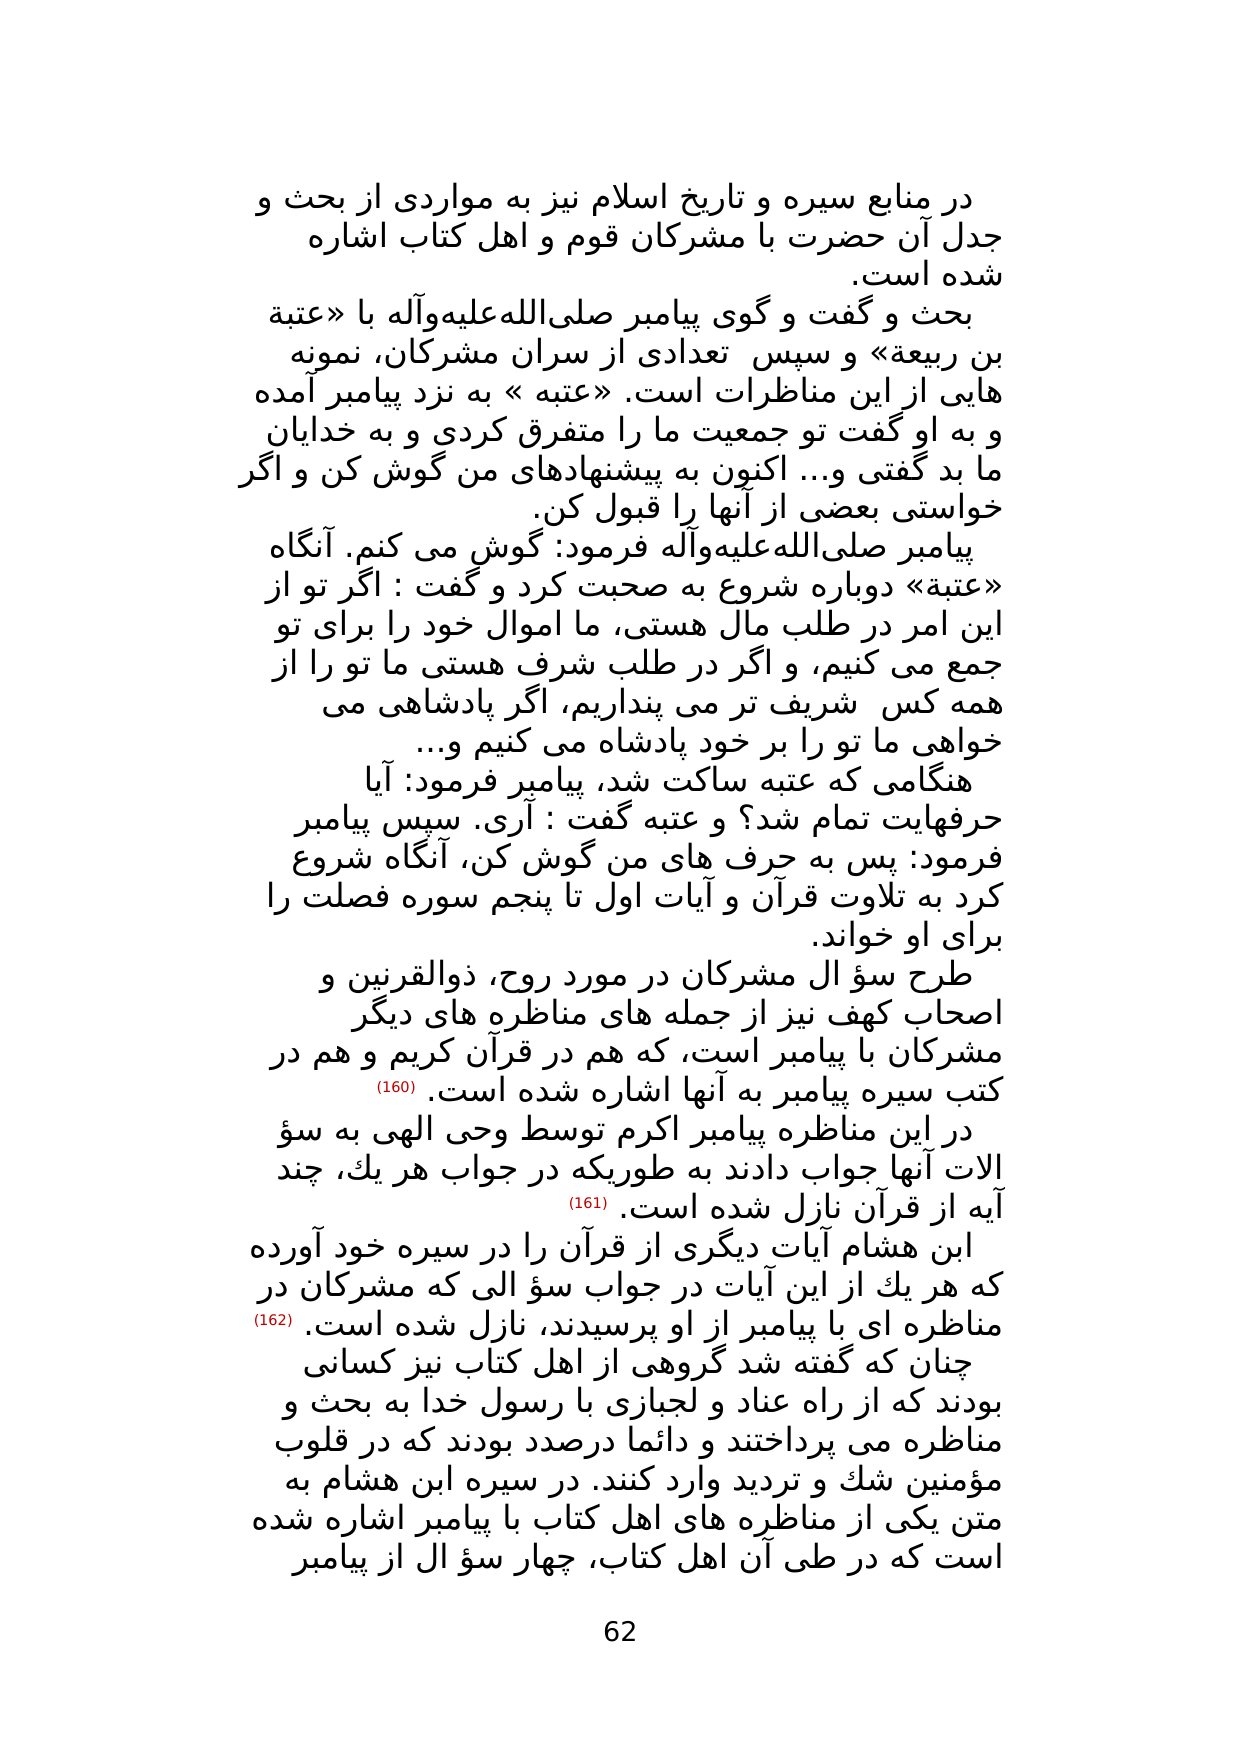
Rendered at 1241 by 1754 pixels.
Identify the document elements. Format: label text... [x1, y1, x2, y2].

text در منابع سيره و تاريخ اسلام نيز به مواردى از بحث و جدل آن حضرت با مشركان قوم و اهل كتاب اشاره شده است. [236, 177, 1004, 294]
text طرح سؤ ال مشركان در مورد روح، ذوالقرنين و اصحاب كهف نيز از جمله هاى مناظره هاى ديگر مشركان با پيامبر است، كه هم در قرآن كريم و هم در كتب سيره پيامبر به آنها اشاره شده است. (160) [236, 954, 1004, 1110]
text بحث و گفت و گوى پيامبر صلى‌الله‌عليه‌وآله با «عتبة بن ربيعة» و سپس ‍ تعدادى از سران مشركان، نمونه هايى از اين مناظرات است. «عتبه » به نزد پيامبر آمده و به او گفت تو جمعيت ما را متفرق كردى و به خدايان ما بد گفتى و... اكنون به پيشنهادهاى من گوش كن و اگر خواستى بعضى از آنها را قبول كن. [236, 294, 1004, 527]
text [236, 1343, 1004, 1576]
text در اين مناظره پيامبر اكرم توسط وحى الهى به سؤ الات آنها جواب دادند به طوريكه در جواب هر يك، چند آيه از قرآن نازل شده است. (161) [236, 1110, 1004, 1226]
text ابن هشام آيات ديگرى از قرآن را در سيره خود آورده كه هر يك از اين آيات در جواب سؤ الى كه مشركان در مناظره اى با پيامبر از او پرسيدند، نازل شده است. (162) [236, 1226, 1004, 1343]
text پيامبر صلى‌الله‌عليه‌وآله فرمود: گوش مى كنم. آنگاه «عتبة» دوباره شروع به صحبت كرد و گفت : اگر تو از اين امر در طلب مال هستى، ما اموال خود را براى تو جمع مى كنيم، و اگر در طلب شرف هستى ما تو را از همه كس ‍ شريف تر مى پنداريم، اگر پادشاهى مى خواهى ما تو را بر خود پادشاه مى كنيم و... [236, 527, 1004, 760]
text هنگامى كه عتبه ساكت شد، پيامبر فرمود: آيا حرفهايت تمام شد؟ و عتبه گفت : آرى. سپس پيامبر فرمود: پس به حرف هاى من گوش كن، آنگاه شروع كرد به تلاوت قرآن و آيات اول تا پنجم سوره فصلت را براى او خواند. [236, 760, 1004, 954]
